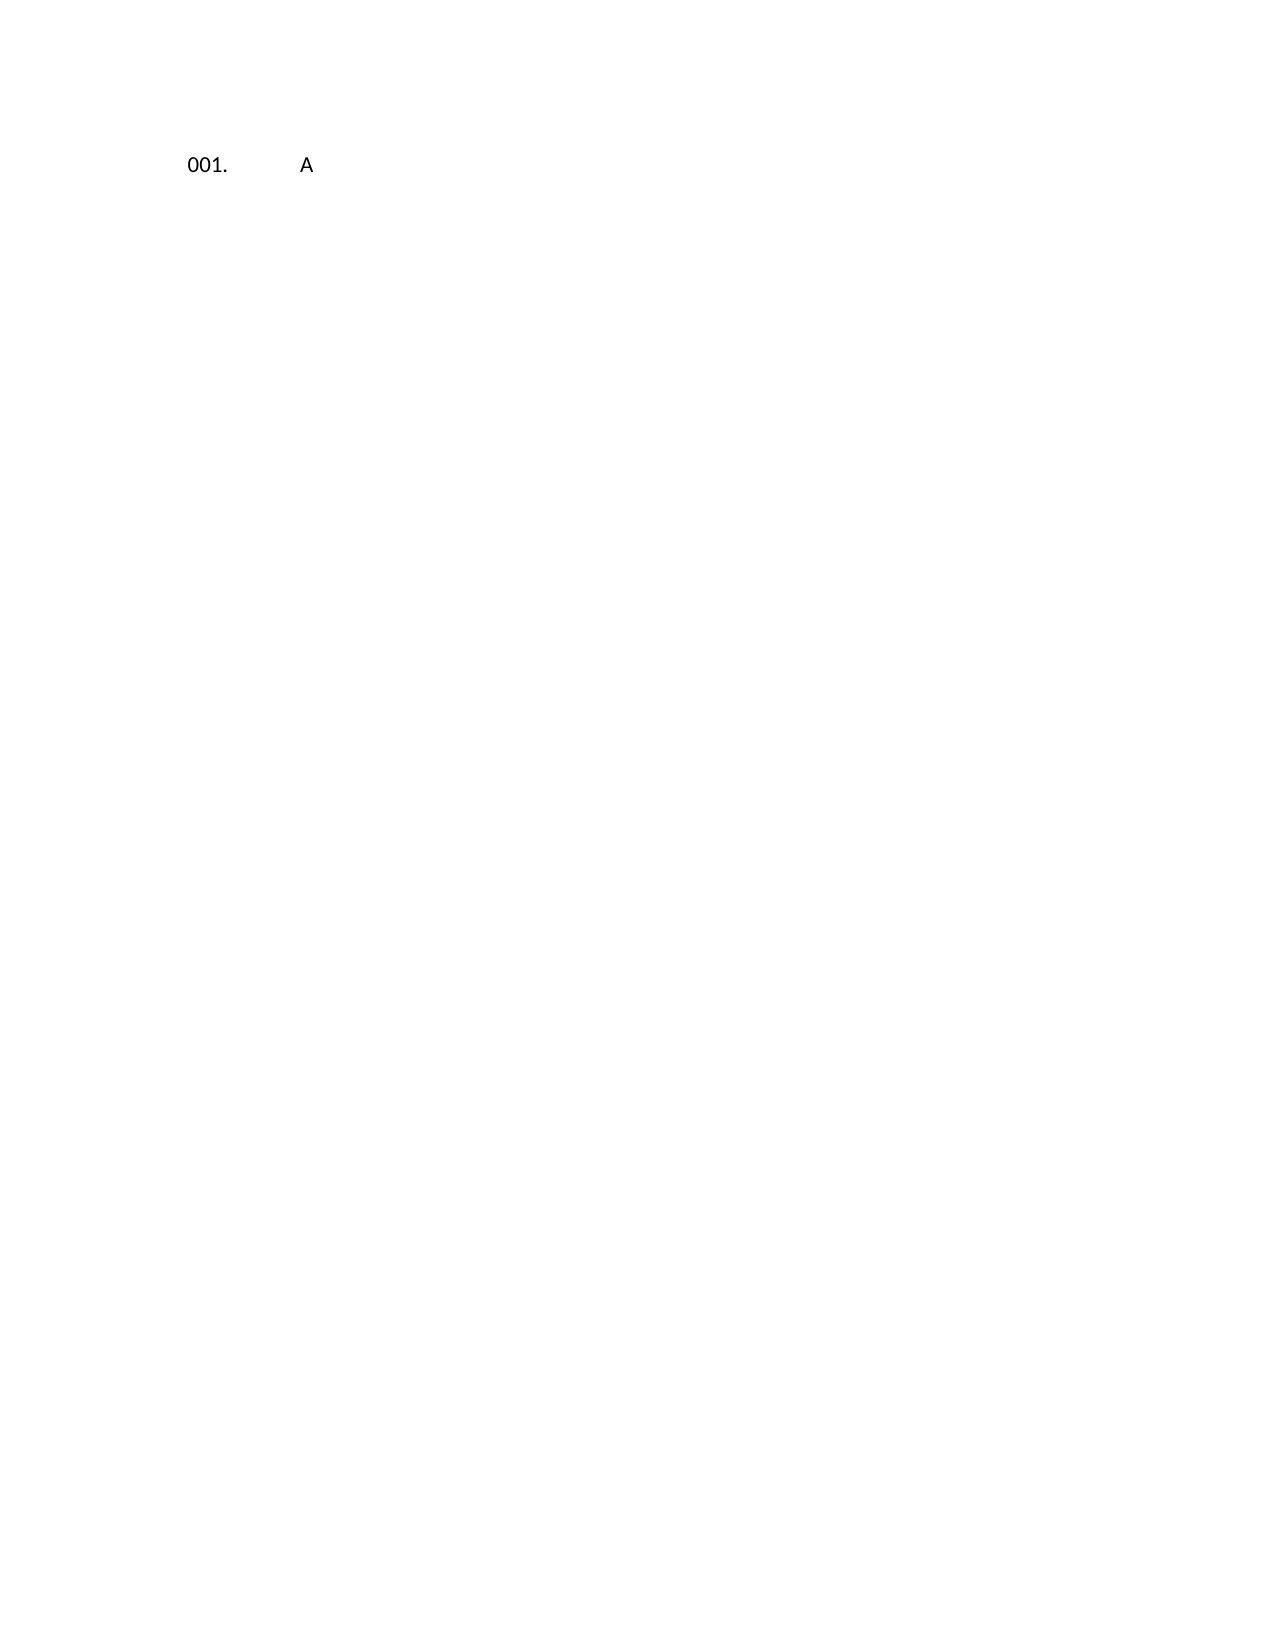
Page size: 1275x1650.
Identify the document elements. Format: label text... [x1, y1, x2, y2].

list A [187, 150, 1125, 178]
